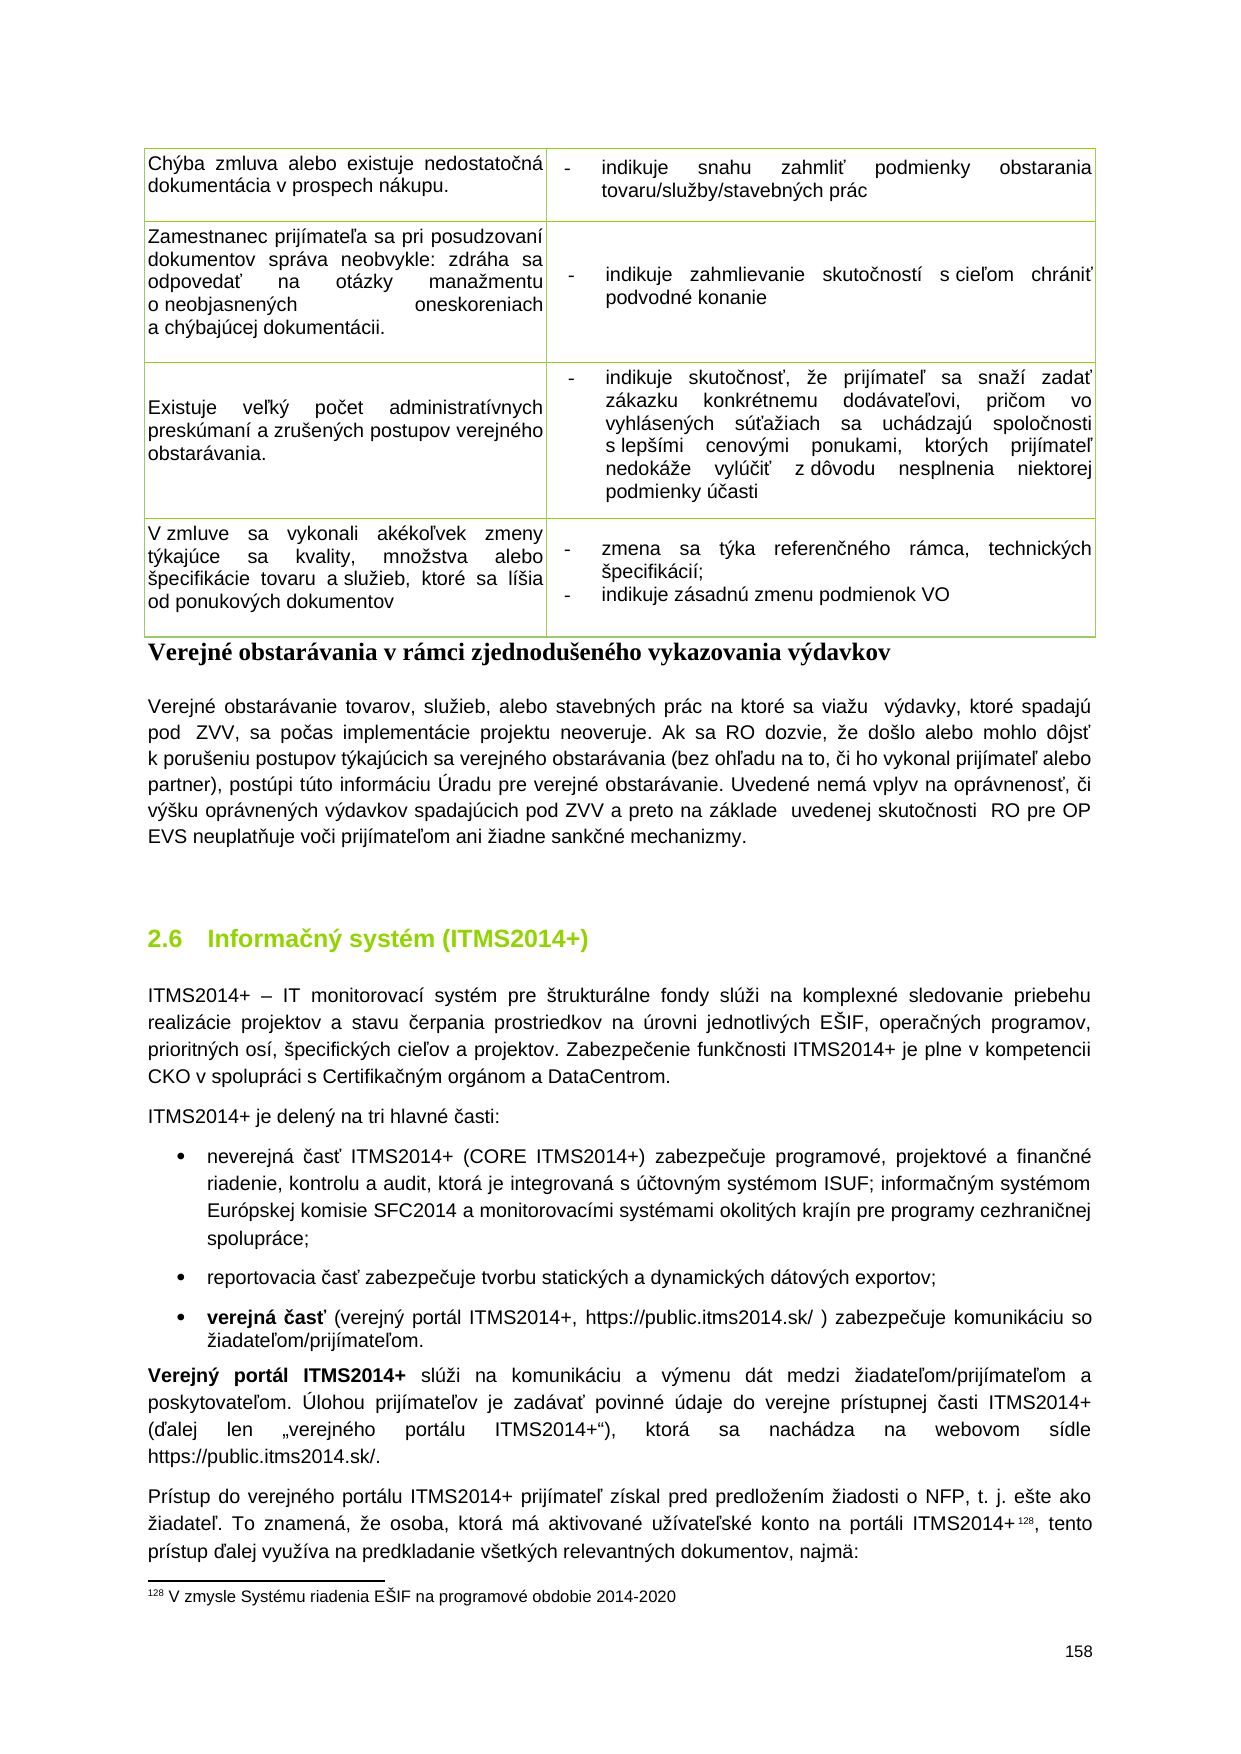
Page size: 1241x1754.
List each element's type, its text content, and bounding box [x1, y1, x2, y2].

subtitle Informačný systém (ITMS2014+) [147, 924, 1092, 953]
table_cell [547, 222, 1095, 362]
text ITMS2014+ je delený na tri hlavné časti: [148, 1105, 1092, 1128]
text Verejný portál ITMS2014+ slúži na komunikáciu a výmenu dát medzi žiadateľom/prijímateľom a poskytovateľom. Úlohou prijímateľov je zadávať povinné údaje do verejne prístupnej časti ITMS2014+ (ďalej len „verejného portálu ITMS2014+“), ktorá sa nachádza na webovom sídle https://public.itms2014.sk/. [148, 1364, 1092, 1468]
text ITMS2014+ – IT monitorovací systém pre štrukturálne fondy slúži na komplexné sledovanie priebehu realizácie projektov a stavu čerpania prostriedkov na úrovni jednotlivých EŠIF, operačných programov, prioritných osí, špecifických cieľov a projektov. Zabezpečenie funkčnosti ITMS2014+ je plne v kompetencii CKO v spolupráci s Certifikačným orgánom a DataCentrom. [148, 984, 1092, 1088]
text Verejné obstarávania v rámci zjednodušeného vykazovania výdavkov [148, 638, 1092, 666]
text reportovacia časť zabezpečuje tvorbu statických a dynamických dátových exportov; [177, 1266, 1092, 1289]
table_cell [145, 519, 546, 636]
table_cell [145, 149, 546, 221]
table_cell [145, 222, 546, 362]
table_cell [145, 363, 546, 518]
text neverejná časť ITMS2014+ (CORE ITMS2014+) zabezpečuje programové, projektové a finančné riadenie, kontrolu a audit, ktorá je integrovaná s účtovným systémom ISUF; informačným systémom Európskej komisie SFC2014 a monitorovacími systémami okolitých krajín pre programy cezhraničnej spolupráce; [177, 1145, 1092, 1249]
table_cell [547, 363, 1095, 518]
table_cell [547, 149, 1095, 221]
text verejná časť (verejný portál ITMS2014+, https://public.itms2014.sk/ ) zabezpečuje komunikáciu so žiadateľom/prijímateľom. [177, 1306, 1092, 1351]
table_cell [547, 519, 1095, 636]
text Prístup do verejného portálu ITMS2014+ prijímateľ získal pred predložením žiadosti o NFP, t. j. ešte ako žiadateľ. To znamená, že osoba, ktorá má aktivované užívateľské konto na portáli ITMS2014+, tento prístup ďalej využíva na predkladanie všetkých relevantných dokumentov, najmä: [148, 1485, 1092, 1562]
text Verejné obstarávanie tovarov, služieb, alebo stavebných prác na ktoré sa viažu výdavky, ktoré spadajú pod ZVV, sa počas implementácie projektu neoveruje. Ak sa RO dozvie, že došlo alebo mohlo dôjsť k porušeniu postupov týkajúcich sa verejného obstarávania (bez ohľadu na to, či ho vykonal prijímateľ alebo partner), postúpi túto informáciu Úradu pre verejné obstarávanie. Uvedené nemá vplyv na oprávnenosť, či výšku oprávnených výdavkov spadajúcich pod ZVV a preto na základe uvedenej skutočnosti RO pre OP EVS neuplatňuje voči prijímateľom ani žiadne sankčné mechanizmy. [148, 695, 1092, 848]
